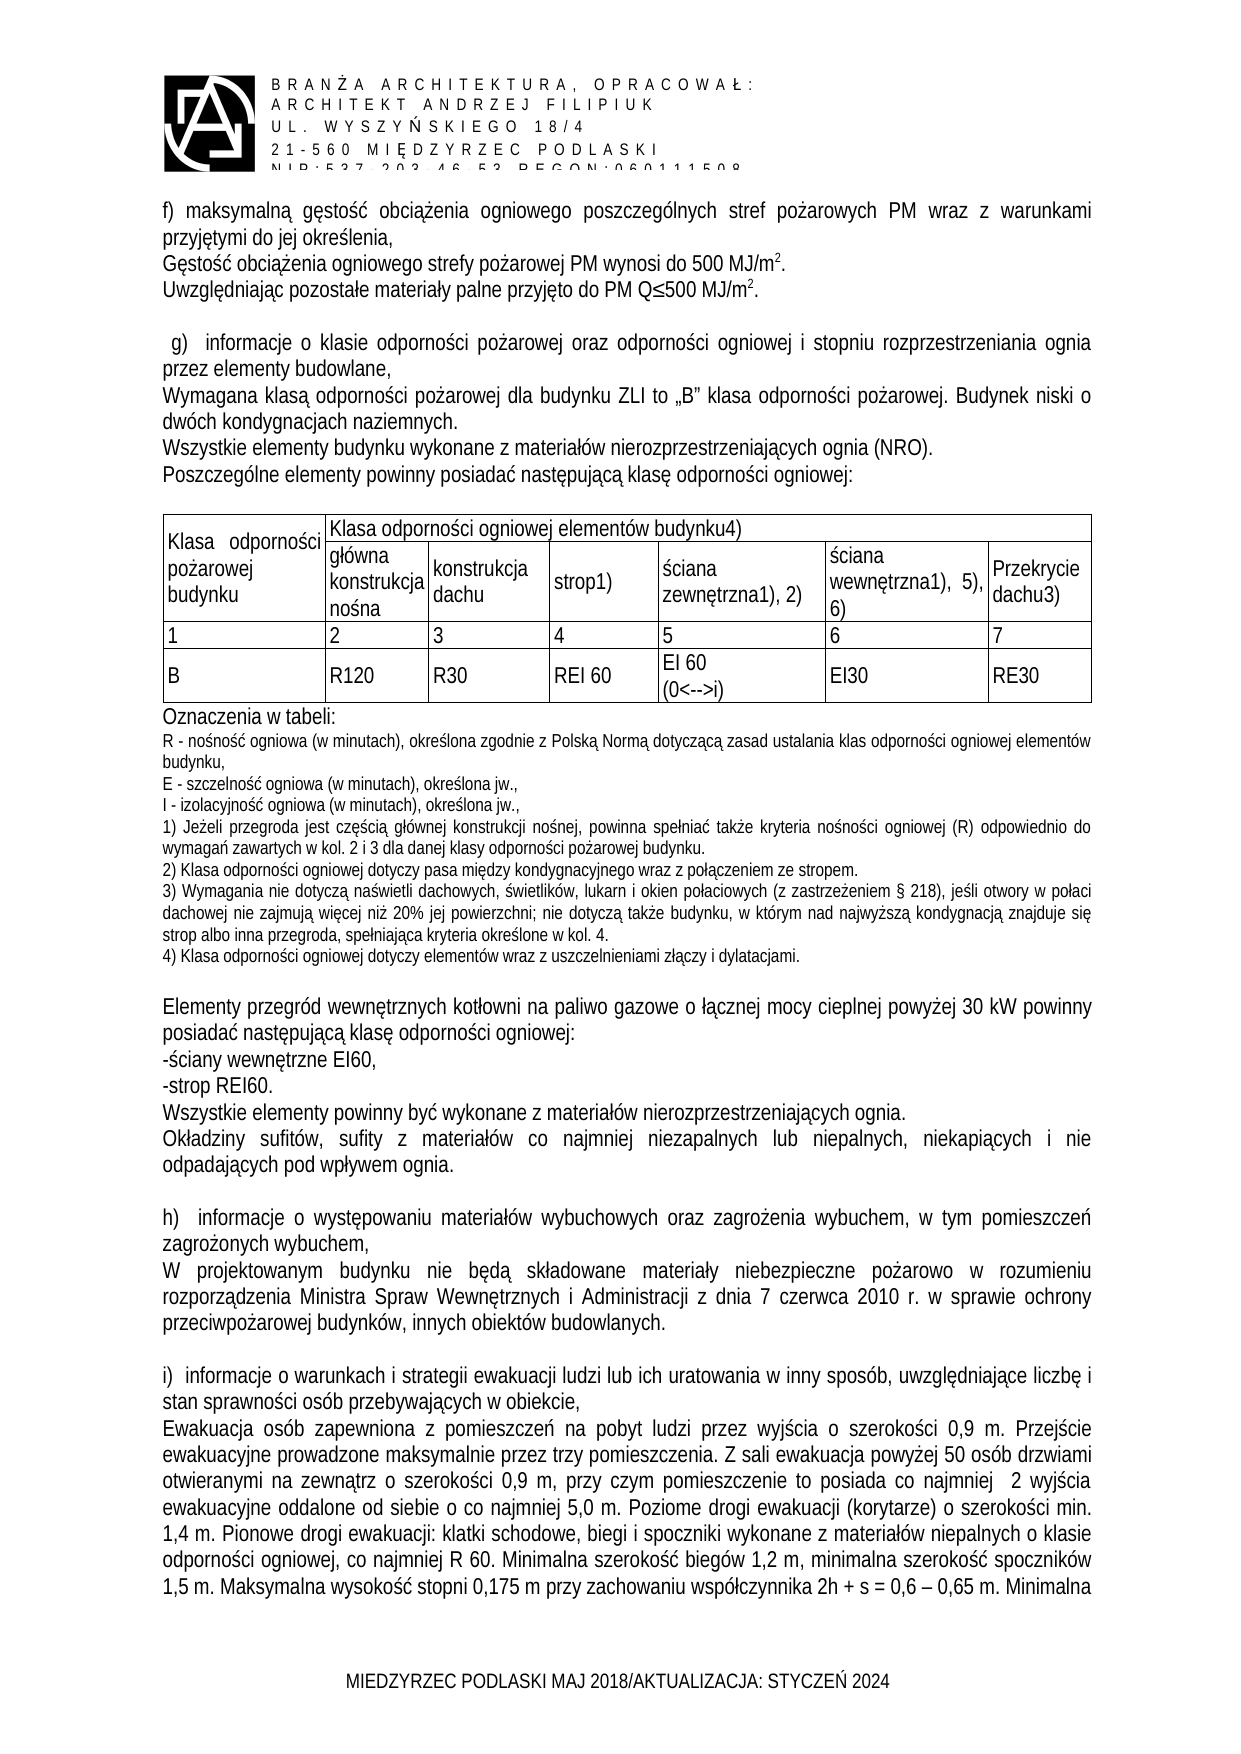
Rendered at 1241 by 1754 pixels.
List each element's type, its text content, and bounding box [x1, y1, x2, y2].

table_cell 3 [429, 622, 549, 648]
text Poszczególne elementy powinny posiadać następującą klasę odporności ogniowej: [162, 461, 1092, 487]
text Gęstość obciążenia ogniowego strefy pożarowej PM wynosi do 500 MJ/m2. [162, 250, 1092, 276]
text g) informacje o klasie odporności pożarowej oraz odporności ogniowej i stopniu rozprzestrzeniania ognia przez elementy budowlane, [162, 329, 1092, 382]
table_cell 2 [326, 622, 428, 648]
table_cell RE30 [989, 649, 1091, 702]
text Oznaczenia w tabeli: [162, 703, 1092, 729]
table_cell EI 60 (0<-->i) [659, 649, 825, 702]
text 2) Klasa odporności ogniowej dotyczy pasa między kondygnacyjnego wraz z połączeniem ze stropem. [162, 859, 1092, 880]
table_header Klasa odporności ogniowej elementów budynku4) [326, 515, 1091, 541]
table_cell 1 [164, 622, 325, 648]
text Wszystkie elementy powinny być wykonane z materiałów nierozprzestrzeniających ognia. [162, 1098, 1092, 1125]
text 1) Jeżeli przegroda jest częścią głównej konstrukcji nośnej, powinna spełniać także kryteria nośności ogniowej (R) odpowiednio do wymagań zawartych w kol. 2 i 3 dla danej klasy odporności pożarowej budynku. [162, 816, 1092, 859]
table_cell strop1) [550, 542, 658, 621]
text I - izolacyjność ogniowa (w minutach), określona jw., [162, 794, 1092, 816]
text i) informacje o warunkach i strategii ewakuacji ludzi lub ich uratowania w inny sposób, uwzględniające liczbę i stan sprawności osób przebywających w obiekcie, [162, 1362, 1092, 1415]
text 4) Klasa odporności ogniowej dotyczy elementów wraz z uszczelnieniami złączy i dylatacjami. [162, 945, 1092, 967]
text W projektowanym budynku nie będą składowane materiały niebezpieczne pożarowo w rozumieniu rozporządzenia Ministra Spraw Wewnętrznych i Administracji z dnia 7 czerwca 2010 r. w sprawie ochrony przeciwpożarowej budynków, innych obiektów budowlanych. [162, 1257, 1092, 1336]
table_header Klasa odporności pożarowej budynku [164, 515, 325, 621]
table_cell 4 [550, 622, 658, 648]
table_cell EI30 [826, 649, 988, 702]
table_cell R120 [326, 649, 428, 702]
table_cell 6 [826, 622, 988, 648]
table_cell R30 [429, 649, 549, 702]
text 3) Wymagania nie dotyczą naświetli dachowych, świetlików, lukarn i okien połaciowych (z zastrzeżeniem § 218), jeśli otwory w połaci dachowej nie zajmują więcej niż 20% jej powierzchni; nie dotyczą także budynku, w którym nad najwyższą kondygnacją znajduje się strop albo inna przegroda, spełniająca kryteria określone w kol. 4. [162, 880, 1092, 945]
table_cell ściana zewnętrzna1), 2) [659, 542, 825, 621]
table_cell B [164, 649, 325, 702]
table_cell REI 60 [550, 649, 658, 702]
text Elementy przegród wewnętrznych kotłowni na paliwo gazowe o łącznej mocy cieplnej powyżej 30 kW powinny posiadać następującą klasę odporności ogniowej: [162, 993, 1092, 1046]
table_cell 5 [659, 622, 825, 648]
text Uwzględniając pozostałe materiały palne przyjęto do PM Q≤500 MJ/m2. [162, 276, 1092, 303]
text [162, 1415, 1092, 1599]
table_cell główna konstrukcja nośna [326, 542, 428, 621]
text h) informacje o występowaniu materiałów wybuchowych oraz zagrożenia wybuchem, w tym pomieszczeń zagrożonych wybuchem, [162, 1204, 1092, 1257]
text -ściany wewnętrzne EI60, [162, 1046, 1092, 1072]
text Wymagana klasą odporności pożarowej dla budynku ZLI to „B” klasa odporności pożarowej. Budynek niski o dwóch kondygnacjach naziemnych. [162, 382, 1092, 434]
table_cell Przekrycie dachu3) [989, 542, 1091, 621]
table_cell konstrukcja dachu [429, 542, 549, 621]
table_cell ściana wewnętrzna1), 5), 6) [826, 542, 988, 621]
text R - nośność ogniowa (w minutach), określona zgodnie z Polską Normą dotyczącą zasad ustalania klas odporności ogniowej elementów budynku, [162, 729, 1092, 773]
table_cell 7 [989, 622, 1091, 648]
text Okładziny sufitów, sufity z materiałów co najmniej niezapalnych lub niepalnych, niekapiących i nie odpadających pod wpływem ognia. [162, 1125, 1092, 1177]
text E - szczelność ogniowa (w minutach), określona jw., [162, 773, 1092, 794]
text f) maksymalną gęstość obciążenia ogniowego poszczególnych stref pożarowych PM wraz z warunkami przyjętymi do jej określenia, [162, 197, 1092, 250]
text Wszystkie elementy budynku wykonane z materiałów nierozprzestrzeniających ognia (NRO). [162, 434, 1092, 461]
text -strop REI60. [162, 1072, 1092, 1098]
